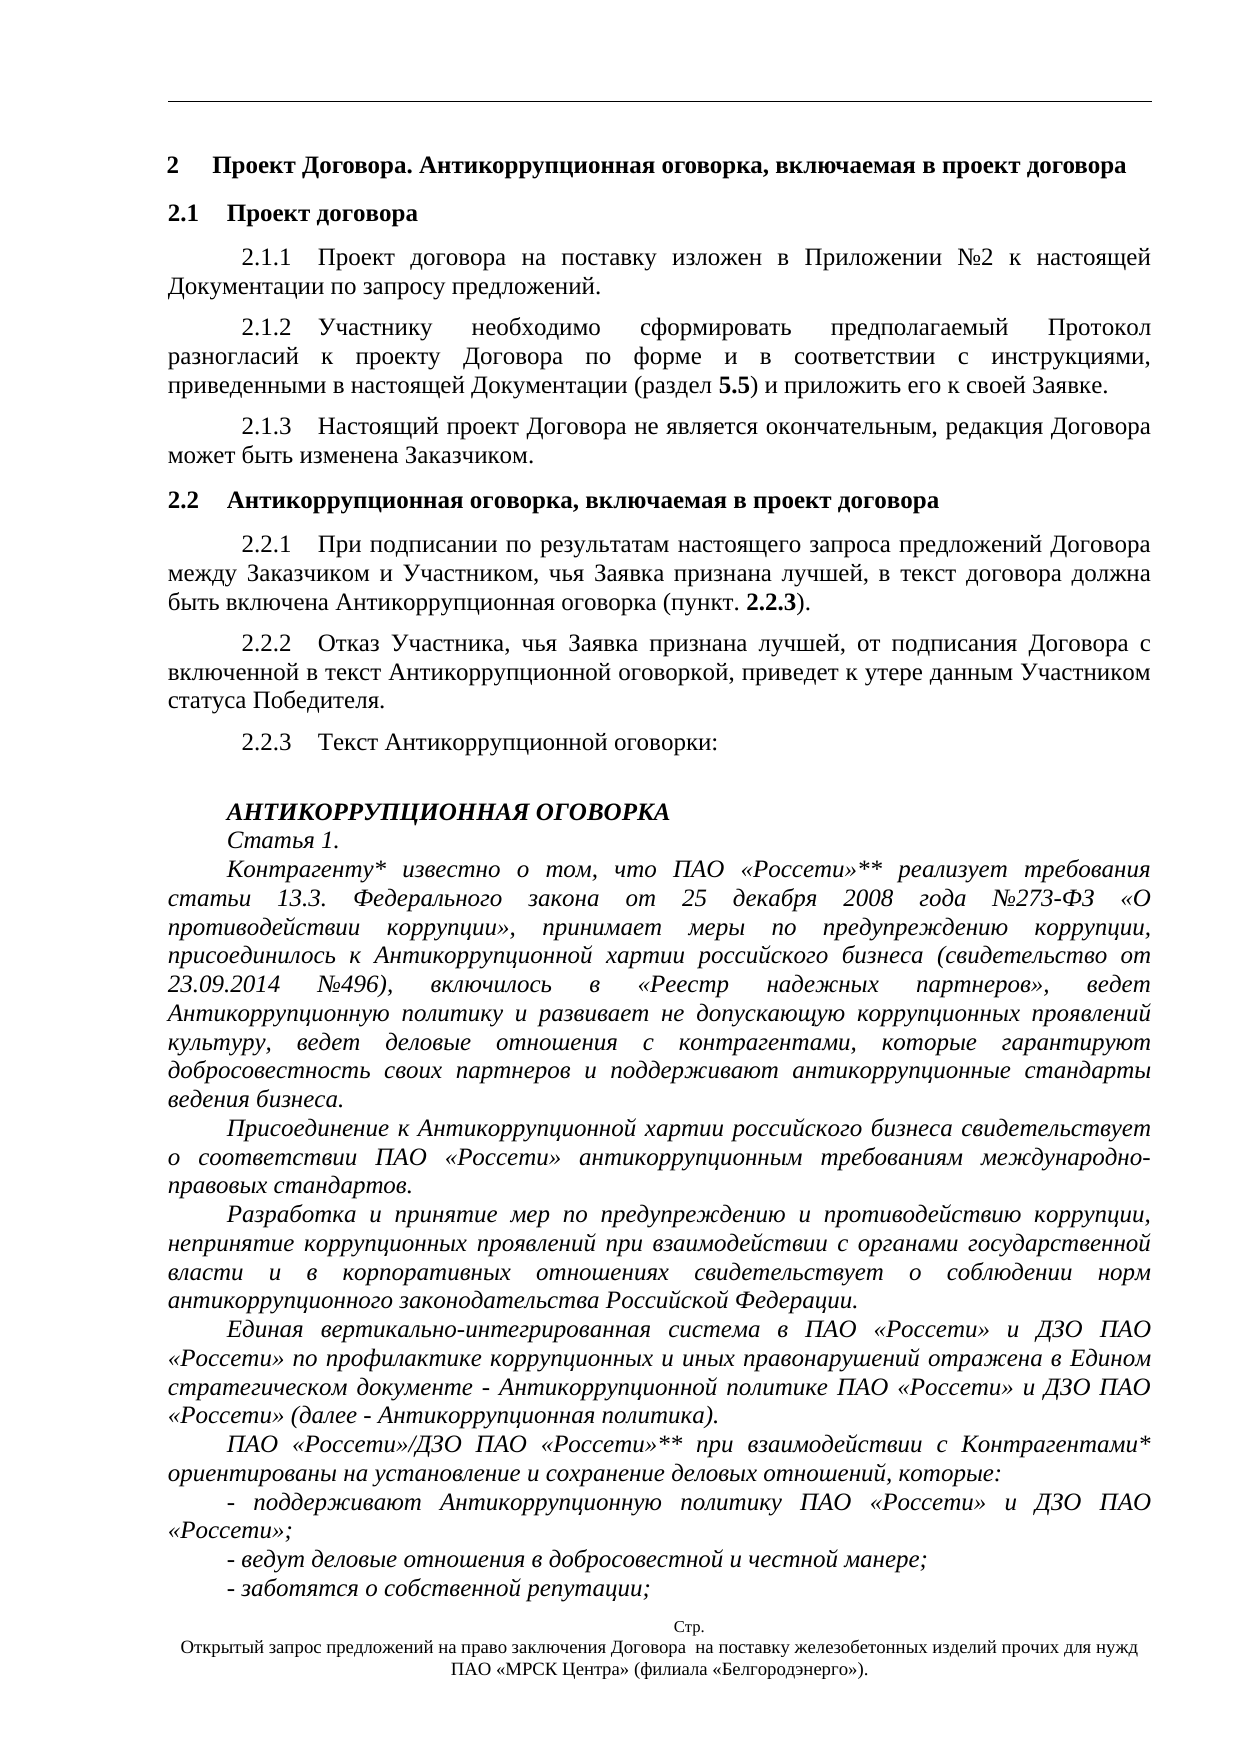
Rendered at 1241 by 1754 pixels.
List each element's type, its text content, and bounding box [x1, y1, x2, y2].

subtitle Проект Договора. Антикоррупционная оговорка, включаемая в проект договора [166, 150, 1152, 179]
subtitle Антикоррупционная оговорка, включаемая в проект договора [168, 485, 1152, 514]
text - ведут деловые отношения в добросовестной и честной манере; [168, 1544, 1152, 1573]
text Единая вертикально-интегрированная система в ПАО «Россети» и ДЗО ПАО «Россети» по профилактике коррупционных и иных правонарушений отражена в Едином стратегическом документе - Антикоррупционной политике ПАО «Россети» и ДЗО ПАО «Россети» (далее - Антикоррупционная политика). [168, 1314, 1152, 1429]
subtitle Проект договора [168, 198, 1152, 227]
text ПАО «Россети»/ДЗО ПАО «Россети»** при взаимодействии с Контрагентами* ориентированы на установление и сохранение деловых отношений, которые: [168, 1429, 1152, 1487]
subtitle Текст Антикоррупционной оговорки: [168, 727, 1152, 756]
text - поддерживают Антикоррупционную политику ПАО «Россети» и ДЗО ПАО «Россети»; [168, 1487, 1152, 1544]
subtitle Отказ Участника, чья Заявка признана лучшей, от подписания Договора с включенной в текст Антикоррупционной оговоркой, приведет к утере данным Участником статуса Победителя. [168, 628, 1152, 714]
text Разработка и принятие мер по предупреждению и противодействию коррупции, непринятие коррупционных проявлений при взаимодействии с органами государственной власти и в корпоративных отношениях свидетельствует о соблюдении норм антикоррупционного законодательства Российской Федерации. [168, 1199, 1152, 1314]
text АНТИКОРРУПЦИОННАЯ ОГОВОРКА [168, 797, 1152, 826]
text - заботятся о собственной репутации; [168, 1573, 1152, 1602]
subtitle Настоящий проект Договора не является окончательным, редакция Договора может быть изменена Заказчиком. [168, 411, 1152, 468]
subtitle Проект договора на поставку изложен в Приложении №2 к настоящей Документации по запросу предложений. [168, 242, 1152, 300]
text Статья 1. [168, 826, 1152, 854]
text Контрагенту* известно о том, что ПАО «Россети»** реализует требования статьи 13.3. Федерального закона от 25 декабря 2008 года №273-ФЗ «О противодействии коррупции», принимает меры по предупреждению коррупции, присоединилось к Антикоррупционной хартии российского бизнеса (свидетельство от 23.09.2014 №496), включилось в «Реестр надежных партнеров», ведет Антикоррупционную политику и развивает не допускающую коррупционных проявлений культуру, ведет деловые отношения с контрагентами, которые гарантируют добросовестность своих партнеров и поддерживают антикоррупционные стандарты ведения бизнеса. [168, 854, 1152, 1113]
subtitle Участнику необходимо сформировать предполагаемый Протокол разногласий к проекту Договора по форме и в соответствии с инструкциями, приведенными в настоящей Документации (раздел 5.5) и приложить его к своей Заявке. [168, 312, 1152, 398]
text Присоединение к Антикоррупционной хартии российского бизнеса свидетельствует о соответствии ПАО «Россети» антикоррупционным требованиям международно-правовых стандартов. [168, 1113, 1152, 1199]
subtitle При подписании по результатам настоящего запроса предложений Договора между Заказчиком и Участником, чья Заявка признана лучшей, в текст договора должна быть включена Антикоррупционная оговорка (пункт. 2.2.3). [168, 529, 1152, 616]
